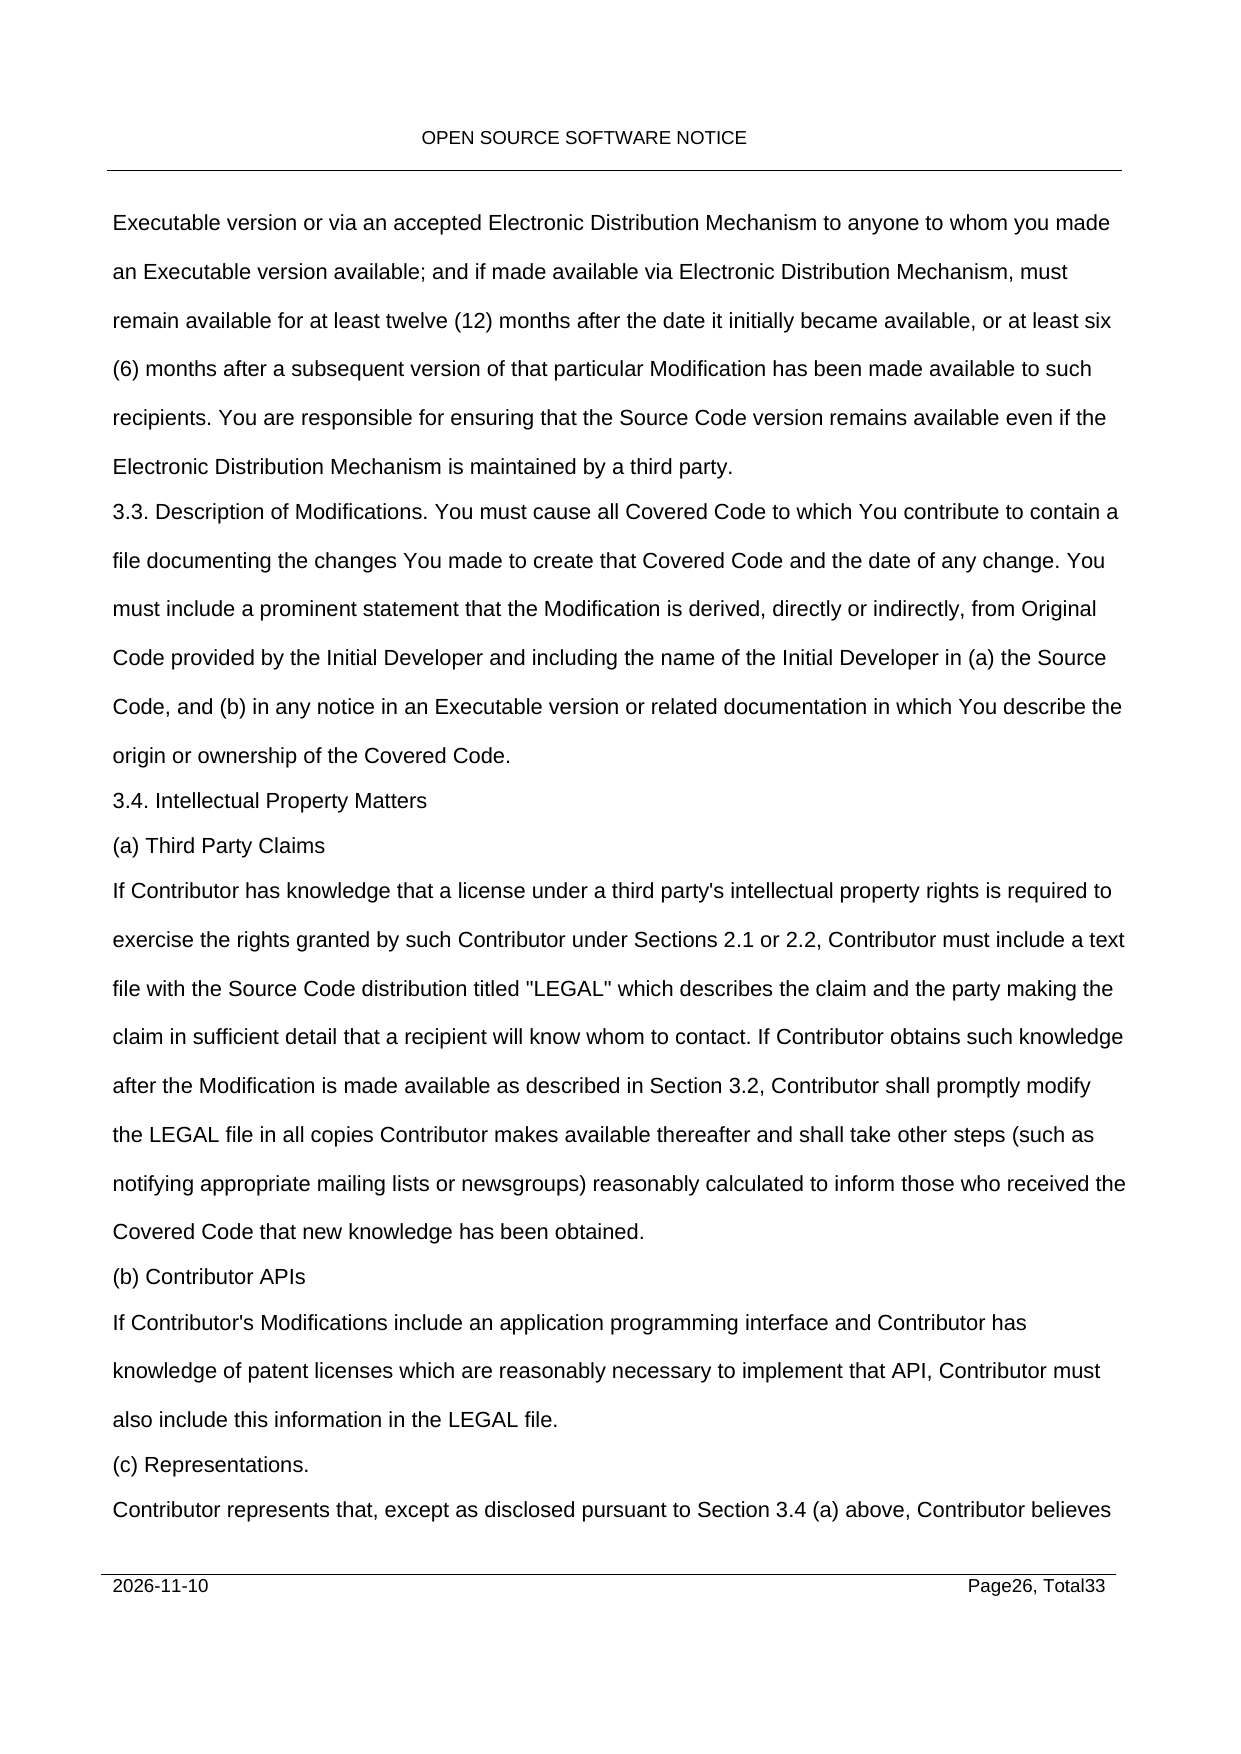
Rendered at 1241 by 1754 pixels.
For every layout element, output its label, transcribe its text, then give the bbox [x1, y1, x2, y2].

text (b) Contributor APIs [112, 1261, 1128, 1293]
text 3.4. Intellectual Property Matters [112, 784, 1128, 817]
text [112, 1493, 1128, 1526]
text If Contributor's Modifications include an application programming interface and Contributor has knowledge of patent licenses which are reasonably necessary to implement that API, Contributor must also include this information in the LEGAL file. [112, 1306, 1128, 1436]
text 3.3. Description of Modifications. You must cause all Covered Code to which You contribute to contain a file documenting the changes You made to create that Covered Code and the date of any change. You must include a prominent statement that the Modification is derived, directly or indirectly, from Original Code provided by the Initial Developer and including the name of the Initial Developer in (a) the Source Code, and (b) in any notice in an Executable version or related documentation in which You describe the origin or ownership of the Covered Code. [112, 495, 1128, 771]
text (c) Representations. [112, 1448, 1128, 1481]
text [112, 206, 1128, 483]
text (a) Third Party Claims [112, 829, 1128, 862]
text If Contributor has knowledge that a license under a third party's intellectual property rights is required to exercise the rights granted by such Contributor under Sections 2.1 or 2.2, Contributor must include a text file with the Source Code distribution titled "LEGAL" which describes the claim and the party making the claim in sufficient detail that a recipient will know whom to contact. If Contributor obtains such knowledge after the Modification is made available as described in Section 3.2, Contributor shall promptly modify the LEGAL file in all copies Contributor makes available thereafter and shall take other steps (such as notifying appropriate mailing lists or newsgroups) reasonably calculated to inform those who received the Covered Code that new knowledge has been obtained. [112, 874, 1128, 1248]
